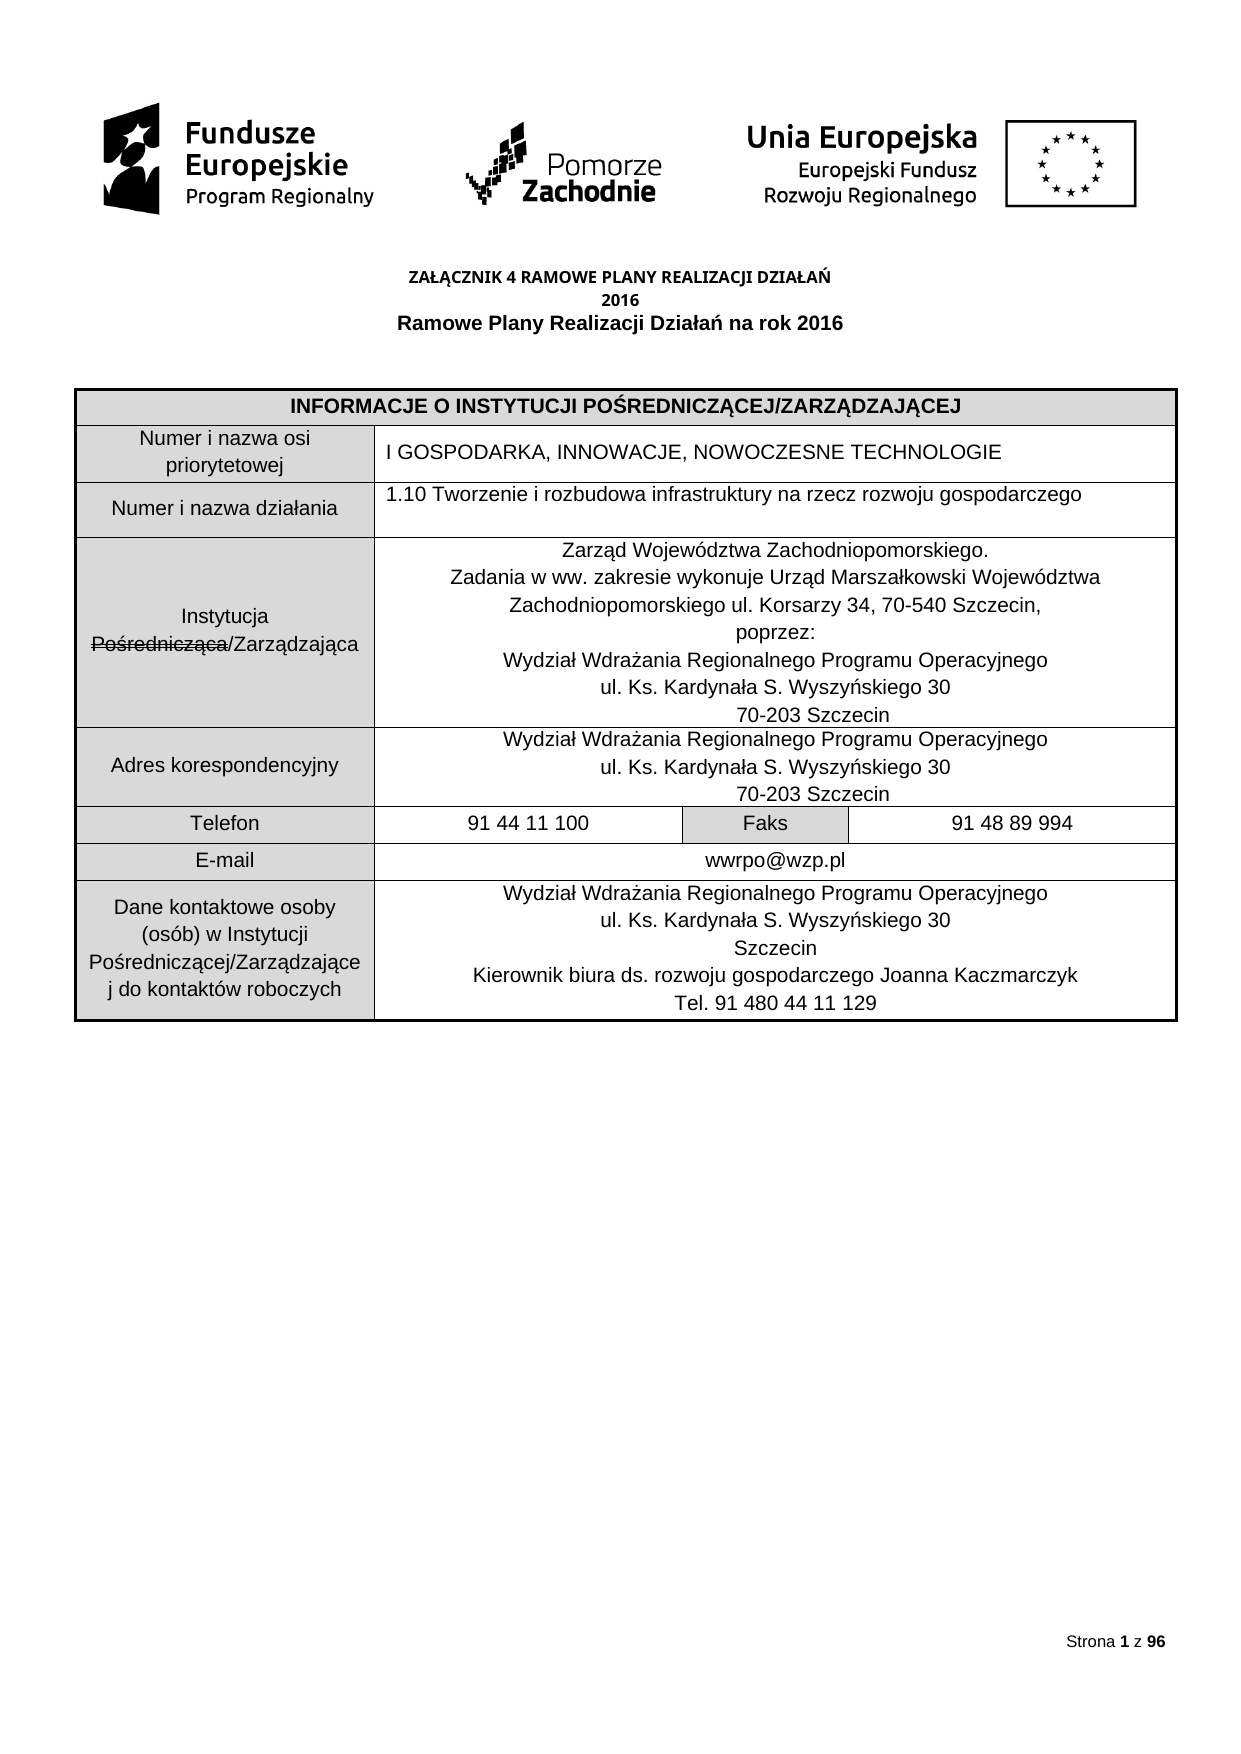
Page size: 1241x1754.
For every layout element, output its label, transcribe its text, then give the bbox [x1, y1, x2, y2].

table_header INFORMACJE O INSTYTUCJI POŚREDNICZĄCEJ/ZARZĄDZAJĄCEJ [77, 391, 1175, 425]
table_cell Numer i nazwa działania [77, 483, 374, 537]
table_cell E-mail [77, 844, 374, 880]
table_cell I GOSPODARKA, INNOWACJE, NOWOCZESNE TECHNOLOGIE [375, 426, 1175, 482]
table_cell 91 48 89 994 [849, 807, 1175, 843]
table_cell Adres korespondencyjny [77, 728, 374, 806]
table_cell Instytucja Pośrednicząca/Zarządzająca [77, 538, 374, 727]
table_cell Wydział Wdrażania Regionalnego Programu Operacyjnego ul. Ks. Kardynała S. Wyszyńskiego 30 Szczecin Kierownik biura ds. rozwoju gospodarczego Joanna Kaczmarczyk Tel. 91 480 44 11 129 [375, 881, 1175, 1019]
subtitle Ramowe Plany Realizacji Działań na rok 2016 [75, 311, 1165, 335]
table_cell Wydział Wdrażania Regionalnego Programu Operacyjnego ul. Ks. Kardynała S. Wyszyńskiego 30 70-203 Szczecin [375, 728, 1175, 806]
table_cell 91 44 11 100 [375, 807, 682, 843]
table_cell Numer i nazwa osi priorytetowej [77, 426, 374, 482]
picture [76, 73, 1165, 243]
table_cell Dane kontaktowe osoby (osób) w Instytucji Pośredniczącej/Zarządzającej do kontaktów roboczych [77, 881, 374, 1019]
table_cell Faks [683, 807, 848, 843]
table_cell Telefon [77, 807, 374, 843]
table_cell Zarząd Województwa Zachodniopomorskiego. Zadania w ww. zakresie wykonuje Urząd Marszałkowski Województwa Zachodniopomorskiego ul. Korsarzy 34, 70-540 Szczecin, poprzez: Wydział Wdrażania Regionalnego Programu Operacyjnego ul. Ks. Kardynała S. Wyszyńskiego 30 70-203 Szczecin [375, 538, 1175, 727]
table_cell wwrpo@wzp.pl [375, 844, 1175, 880]
table_cell 1.10 Tworzenie i rozbudowa infrastruktury na rzecz rozwoju gospodarczego [375, 483, 1175, 537]
